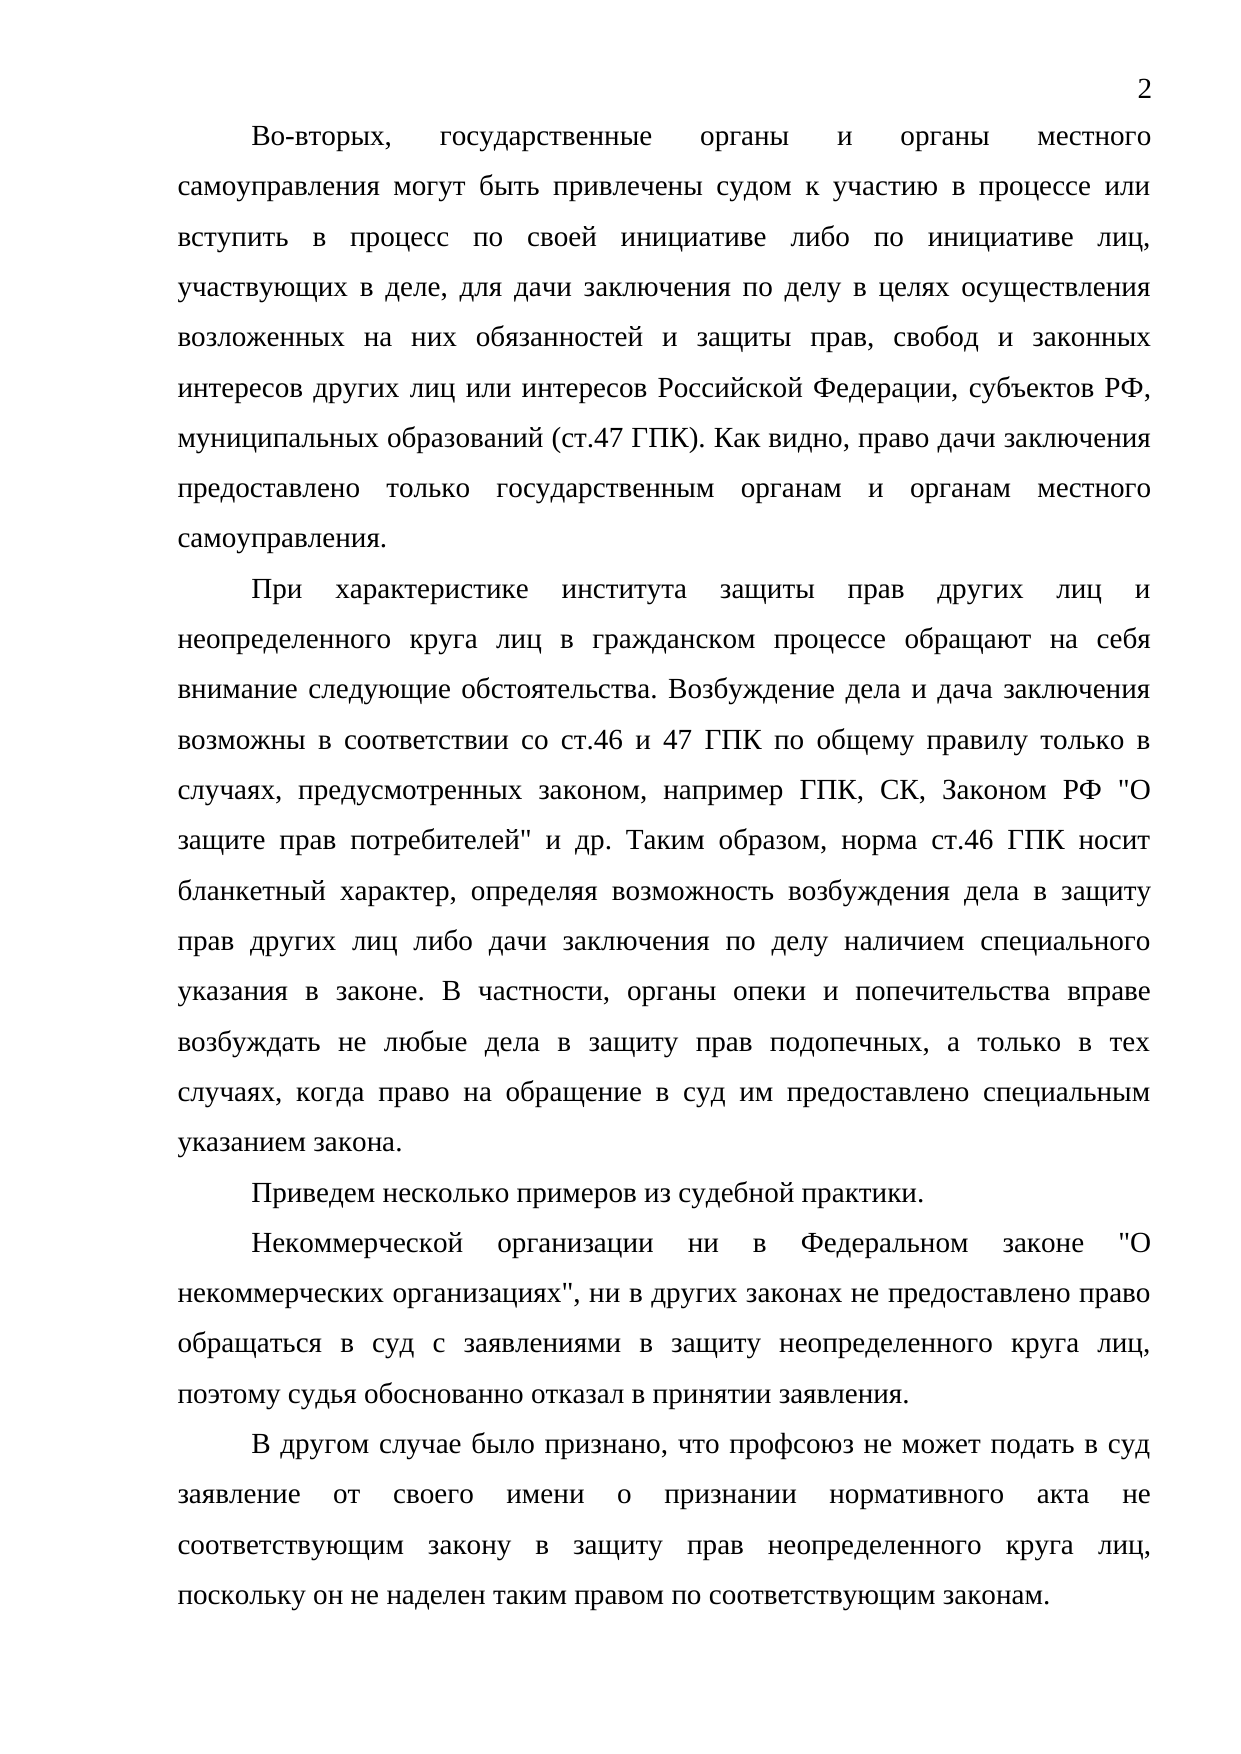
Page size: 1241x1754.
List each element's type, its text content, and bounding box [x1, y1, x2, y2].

text При характеристике института защиты прав других лиц и неопределенного круга лиц в гражданском процессе обращают на себя внимание следующие обстоятельства. Возбуждение дела и дача заключения возможны в соответствии со ст.46 и 47 ГПК по общему правилу только в случаях, предусмотренных законом, например ГПК, СК, Законом РФ "О защите прав потребителей" и др. Таким образом, норма ст.46 ГПК носит бланкетный характер, определяя возможность возбуждения дела в защиту прав других лиц либо дачи заключения по делу наличием специального указания в законе. В частности, органы опеки и попечительства вправе возбуждать не любые дела в защиту прав подопечных, а только в тех случаях, когда право на обращение в суд им предоставлено специальным указанием закона. [177, 571, 1152, 1158]
text В другом случае было признано, что профсоюз не может подать в суд заявление от своего имени о признании нормативного акта не соответствующим закону в защиту прав неопределенного круга лиц, поскольку он не наделен таким правом по соответствующим законам. [177, 1426, 1152, 1611]
text Во-вторых, государственные органы и органы местного самоуправления могут быть привлечены судом к участию в процессе или вступить в процесс по своей инициативе либо по инициативе лиц, участвующих в деле, для дачи заключения по делу в целях осуществления возложенных на них обязанностей и защиты прав, свобод и законных интересов других лиц или интересов Российской Федерации, субъектов РФ, муниципальных образований (ст.47 ГПК). Как видно, право дачи заключения предоставлено только государственным органам и органам местного самоуправления. [177, 118, 1152, 554]
text Приведем несколько примеров из судебной практики. [177, 1175, 1152, 1208]
text Некоммерческой организации ни в Федеральном законе "О некоммерческих организациях", ни в других законах не предоставлено право обращаться в суд с заявлениями в защиту неопределенного круга лиц, поэтому судья обоснованно отказал в принятии заявления. [177, 1225, 1152, 1409]
